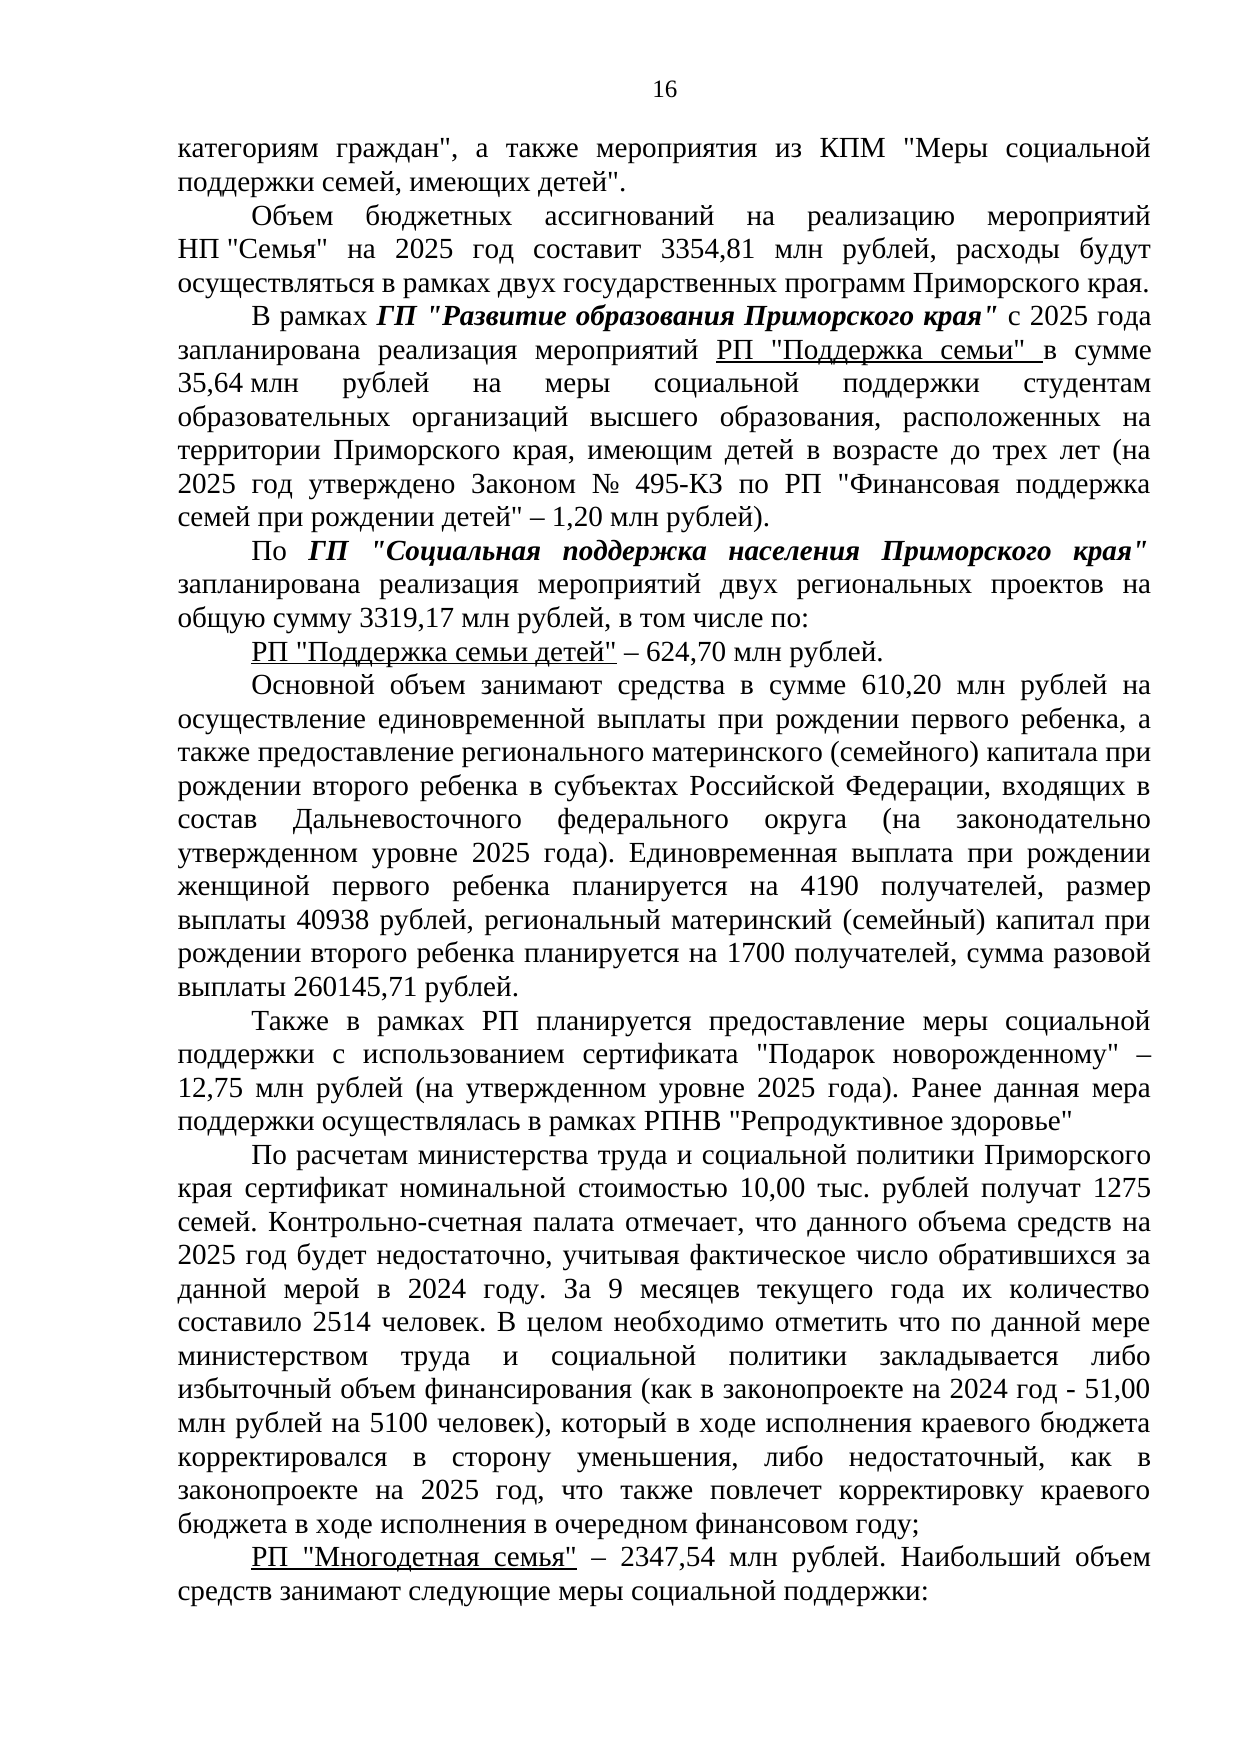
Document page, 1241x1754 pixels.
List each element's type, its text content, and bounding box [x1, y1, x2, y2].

text По ГП "Социальная поддержка населения Приморского края" запланирована реализация мероприятий двух региональных проектов на общую сумму 3319,17 млн рублей, в том числе по: [177, 533, 1152, 634]
text Также в рамках РП планируется предоставление меры социальной поддержки с использованием сертификата "Подарок новорожденному" – 12,75 млн рублей (на утвержденном уровне 2025 года). Ранее данная мера поддержки осуществлялась в рамках РПНВ "Репродуктивное здоровье" [177, 1003, 1152, 1137]
text В рамках ГП "Развитие образования Приморского края" с 2025 года запланирована реализация мероприятий РП "Поддержка семьи" в сумме 35,64 млн рублей на меры социальной поддержки студентам образовательных организаций высшего образования, расположенных на территории Приморского края, имеющим детей в возрасте до трех лет (на 2025 год утверждено Законом № 495-КЗ по РП "Финансовая поддержка семей при рождении детей" – 1,20 млн рублей). [177, 298, 1152, 533]
text Объем бюджетных ассигнований на реализацию мероприятий НП "Семья" на 2025 год составит 3354,81 млн рублей, расходы будут осуществляться в рамках двух государственных программ Приморского края. [177, 198, 1152, 298]
text По расчетам министерства труда и социальной политики Приморского края сертификат номинальной стоимостью 10,00 тыс. рублей получат 1275 семей. Контрольно-счетная палата отмечает, что данного объема средств на 2025 год будет недостаточно, учитывая фактическое число обратившихся за данной мерой в 2024 году. За 9 месяцев текущего года их количество составило 2514 человек. В целом необходимо отметить что по данной мере министерством труда и социальной политики закладывается либо избыточный объем финансирования (как в законопроекте на 2024 год - 51,00 млн рублей на 5100 человек), который в ходе исполнения краевого бюджета корректировался в сторону уменьшения, либо недостаточный, как в законопроекте на 2025 год, что также повлечет корректировку краевого бюджета в ходе исполнения в очередном финансовом году; [177, 1137, 1152, 1539]
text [177, 131, 1152, 198]
text РП "Поддержка семьи детей" – 624,70 млн рублей. [177, 634, 1152, 667]
text РП "Многодетная семья" – 2347,54 млн рублей. Наибольший объем средств занимают следующие меры социальной поддержки: [177, 1539, 1152, 1606]
text Основной объем занимают средства в сумме 610,20 млн рублей на осуществление единовременной выплаты при рождении первого ребенка, а также предоставление регионального материнского (семейного) капитала при рождении второго ребенка в субъектах Российской Федерации, входящих в состав Дальневосточного федерального округа (на законодательно утвержденном уровне 2025 года). Единовременная выплата при рождении женщиной первого ребенка планируется на 4190 получателей, размер выплаты 40938 рублей, региональный материнский (семейный) капитал при рождении второго ребенка планируется на 1700 получателей, сумма разовой выплаты 260145,71 рублей. [177, 667, 1152, 1003]
